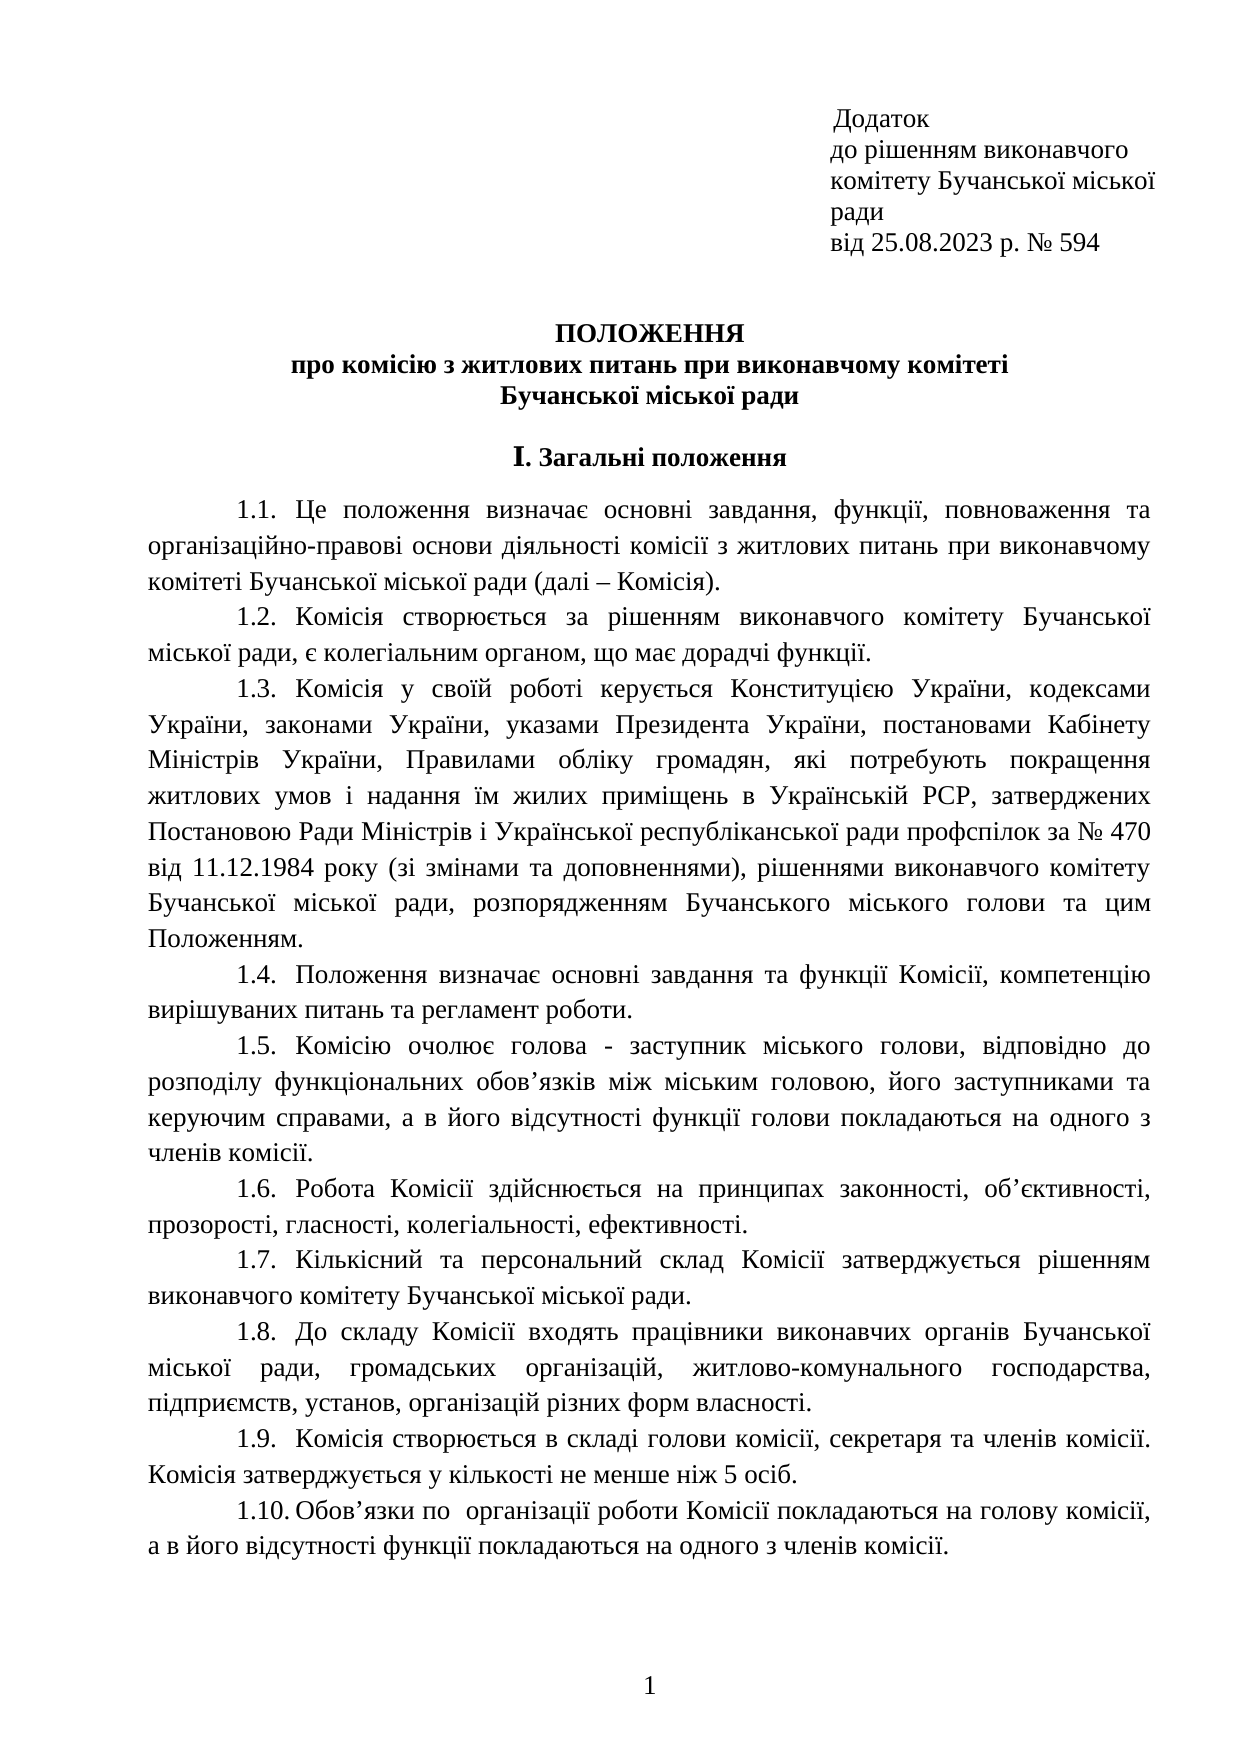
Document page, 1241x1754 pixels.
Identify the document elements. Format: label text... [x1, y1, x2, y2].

list Комісію очолює голова - заступник міського голови, відповідно до розподілу функціональних обов’язків між міським головою, його заступниками та керуючим справами, а в його відсутності функції голови покладаються на одного з членів комісії. [148, 1132, 1152, 1168]
list Комісію очолює голова - заступник міського голови, відповідно до розподілу функціональних обов’язків між міським головою, його заступниками та керуючим справами, а в його відсутності функції голови покладаються на одного з членів комісії. [148, 1029, 1152, 1065]
list Комісія у своїй роботі керується Конституцією України, кодексами України, законами України, указами Президента України, постановами Кабінету Міністрів України, Правилами обліку громадян, які потребують покращення житлових умов і надання їм жилих приміщень в Українській РСР, затверджених Постановою Ради Міністрів і Української республіканської ради профспілок за № 470 від 11.12.1984 року (зі змінами та доповненнями), рішеннями виконавчого комітету Бучанської міської ради, розпорядженням Бучанського міського голови та цим Положенням. [148, 672, 1152, 708]
text Бучанської міської ради [148, 379, 1152, 410]
list Обов’язки по організації роботи Комісії покладаються на голову комісії, а в його відсутності функції покладаються на одного з членів комісії. [148, 1494, 1152, 1561]
list Комісія у своїй роботі керується Конституцією України, кодексами України, законами України, указами Президента України, постановами Кабінету Міністрів України, Правилами обліку громадян, які потребують покращення житлових умов і надання їм жилих приміщень в Українській РСР, затверджених Постановою Ради Міністрів і Української республіканської ради профспілок за № 470 від 11.12.1984 року (зі змінами та доповненнями), рішеннями виконавчого комітету Бучанської міської ради, розпорядженням Бучанського міського голови та цим Положенням. [148, 917, 1152, 953]
text від 25.08.2023 р. № 594 [148, 226, 1152, 258]
text до рішенням виконавчого [148, 133, 1181, 164]
list Це положення визначає основні завдання, функції, повноваження та організаційно-правові основи діяльності комісії з житлових питань при виконавчому комітеті Бучанської міської ради (далі – Комісія). [148, 493, 1152, 596]
text ради [148, 195, 1181, 226]
list Положення визначає основні завдання та функції Комісії, компетенцію вирішуваних питань та регламент роботи. [148, 958, 1152, 1025]
list Комісія створюється в складі голови комісії, секретаря та членів комісії. Комісія затверджується у кількості не менше ніж 5 осіб. [148, 1422, 1152, 1489]
text про комісію з житлових питань при виконавчому комітеті [148, 348, 1152, 379]
list До складу Комісії входять працівники виконавчих органів Бучанської міської ради, громадських організацій, житлово-комунального господарства, підприємств, установ, організацій різних форм власності. [148, 1315, 1152, 1418]
list Кількісний та персональний склад Комісії затверджується рішенням виконавчого комітету Бучанської міської ради. [148, 1244, 1152, 1311]
text ПОЛОЖЕННЯ [148, 317, 1152, 348]
text Ⅰ. Загальні положення [148, 441, 1152, 472]
list Робота Комісії здійснюється на принципах законності, об’єктивності, прозорості, гласності, колегіальності, ефективності. [148, 1172, 1152, 1239]
text комітету Бучанської міської [148, 164, 1181, 195]
text Додаток [148, 102, 1181, 133]
list Комісія створюється за рішенням виконавчого комітету Бучанської міської ради, є колегіальним органом, що має дорадчі функції. [148, 601, 1152, 667]
